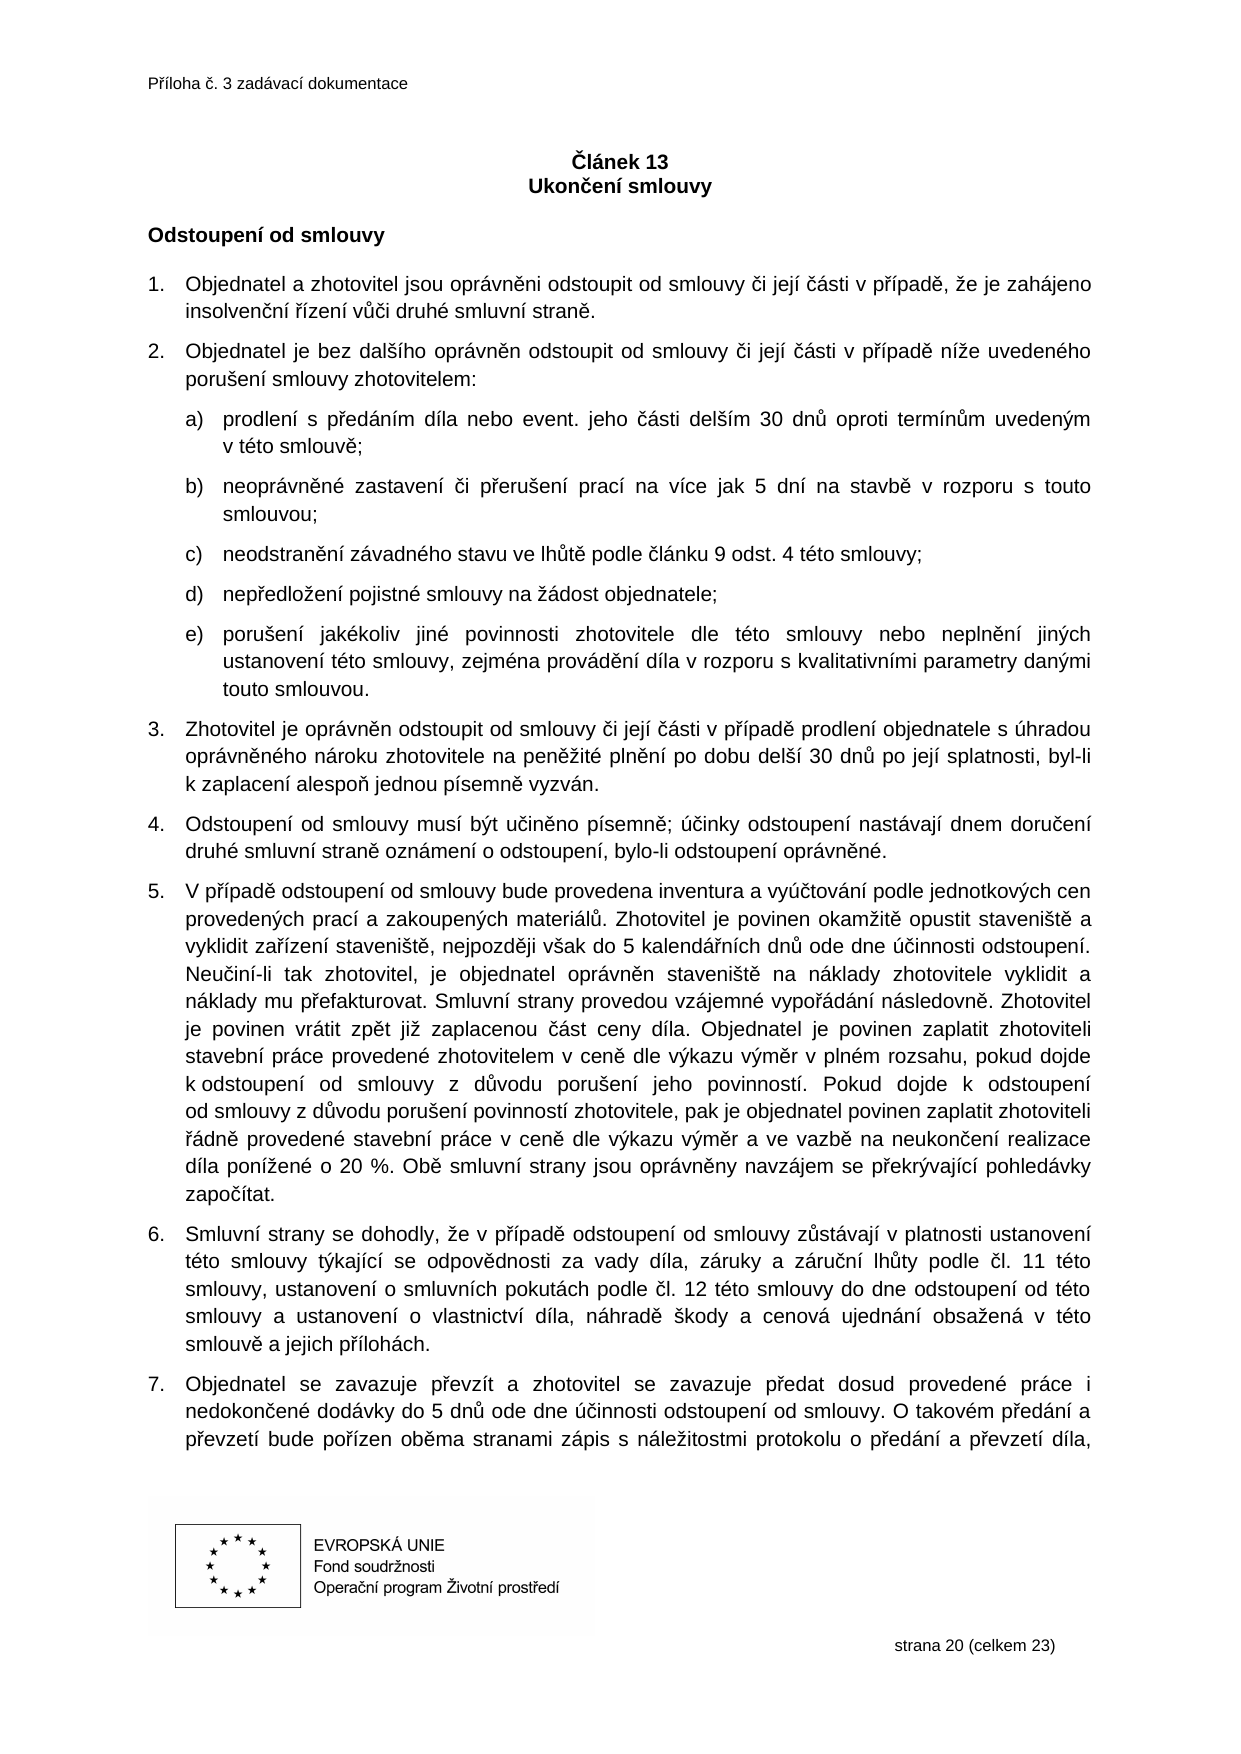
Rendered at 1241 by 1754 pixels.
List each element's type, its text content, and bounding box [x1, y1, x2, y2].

list porušení jakékoliv jiné povinnosti zhotovitele dle této smlouvy nebo neplnění jiných ustanovení této smlouvy, zejména provádění díla v rozporu s kvalitativními parametry danými touto smlouvou. [185, 622, 1092, 701]
list Zhotovitel je oprávněn odstoupit od smlouvy či její části v případě prodlení objednatele s úhradou oprávněného nároku zhotovitele na peněžité plnění po dobu delší 30 dnů po její splatnosti, byl-li k zaplacení alespoň jednou písemně vyzván. [148, 717, 1092, 796]
list Smluvní strany se dohodly, že v případě odstoupení od smlouvy zůstávají v platnosti ustanovení této smlouvy týkající se odpovědnosti za vady díla, záruky a záruční lhůty podle čl. 11 této smlouvy, ustanovení o smluvních pokutách podle čl. 12 této smlouvy do dne odstoupení od této smlouvy a ustanovení o vlastnictví díla, náhradě škody a cenová ujednání obsažená v této smlouvě a jejich přílohách. [148, 1222, 1092, 1356]
picture [147, 1496, 595, 1636]
list V případě odstoupení od smlouvy bude provedena inventura a vyúčtování podle jednotkových cen provedených prací a zakoupených materiálů. Zhotovitel je povinen okamžitě opustit staveniště a vyklidit zařízení staveniště, nejpozději však do 5 kalendářních dnů ode dne účinnosti odstoupení. Neučiní-li tak zhotovitel, je objednatel oprávněn staveniště na náklady zhotovitele vyklidit a náklady mu přefakturovat. Smluvní strany provedou vzájemné vypořádání následovně. Zhotovitel je povinen vrátit zpět již zaplacenou část ceny díla. Objednatel je povinen zaplatit zhotoviteli stavební práce provedené zhotovitelem v ceně dle výkazu výměr v plném rozsahu, pokud dojde k odstoupení od smlouvy z důvodu porušení jeho povinností. Pokud dojde k odstoupení od smlouvy z důvodu porušení povinností zhotovitele, pak je objednatel povinen zaplatit zhotoviteli řádně provedené stavební práce v ceně dle výkazu výměr a ve vazbě na neukončení realizace díla ponížené o 20 %. Obě smluvní strany jsou oprávněny navzájem se překrývající pohledávky započítat. [148, 879, 1092, 1206]
list Odstoupení od smlouvy musí být učiněno písemně; účinky odstoupení nastávají dnem doručení druhé smluvní straně oznámení o odstoupení, bylo-li odstoupení oprávněné. [148, 812, 1092, 863]
list Objednatel je bez dalšího oprávněn odstoupit od smlouvy či její části v případě níže uvedeného porušení smlouvy zhotovitelem: [148, 339, 1092, 391]
list Odstoupení od smlouvy [148, 223, 1092, 247]
list neoprávněné zastavení či přerušení prací na více jak 5 dní na stavbě v rozporu s touto smlouvou; [185, 474, 1092, 526]
list nepředložení pojistné smlouvy na žádost objednatele; [185, 582, 1092, 606]
list Objednatel a zhotovitel jsou oprávněni odstoupit od smlouvy či její části v případě, že je zahájeno insolvenční řízení vůči druhé smluvní straně. [148, 272, 1092, 323]
list prodlení s předáním díla nebo event. jeho části delším 30 dnů oproti termínům uvedeným v této smlouvě; [185, 407, 1092, 458]
subtitle Ukončení smlouvy [148, 174, 1092, 198]
list neodstranění závadného stavu ve lhůtě podle článku 9 odst. 4 této smlouvy; [185, 542, 1092, 566]
text Článek 13 [148, 150, 1092, 174]
